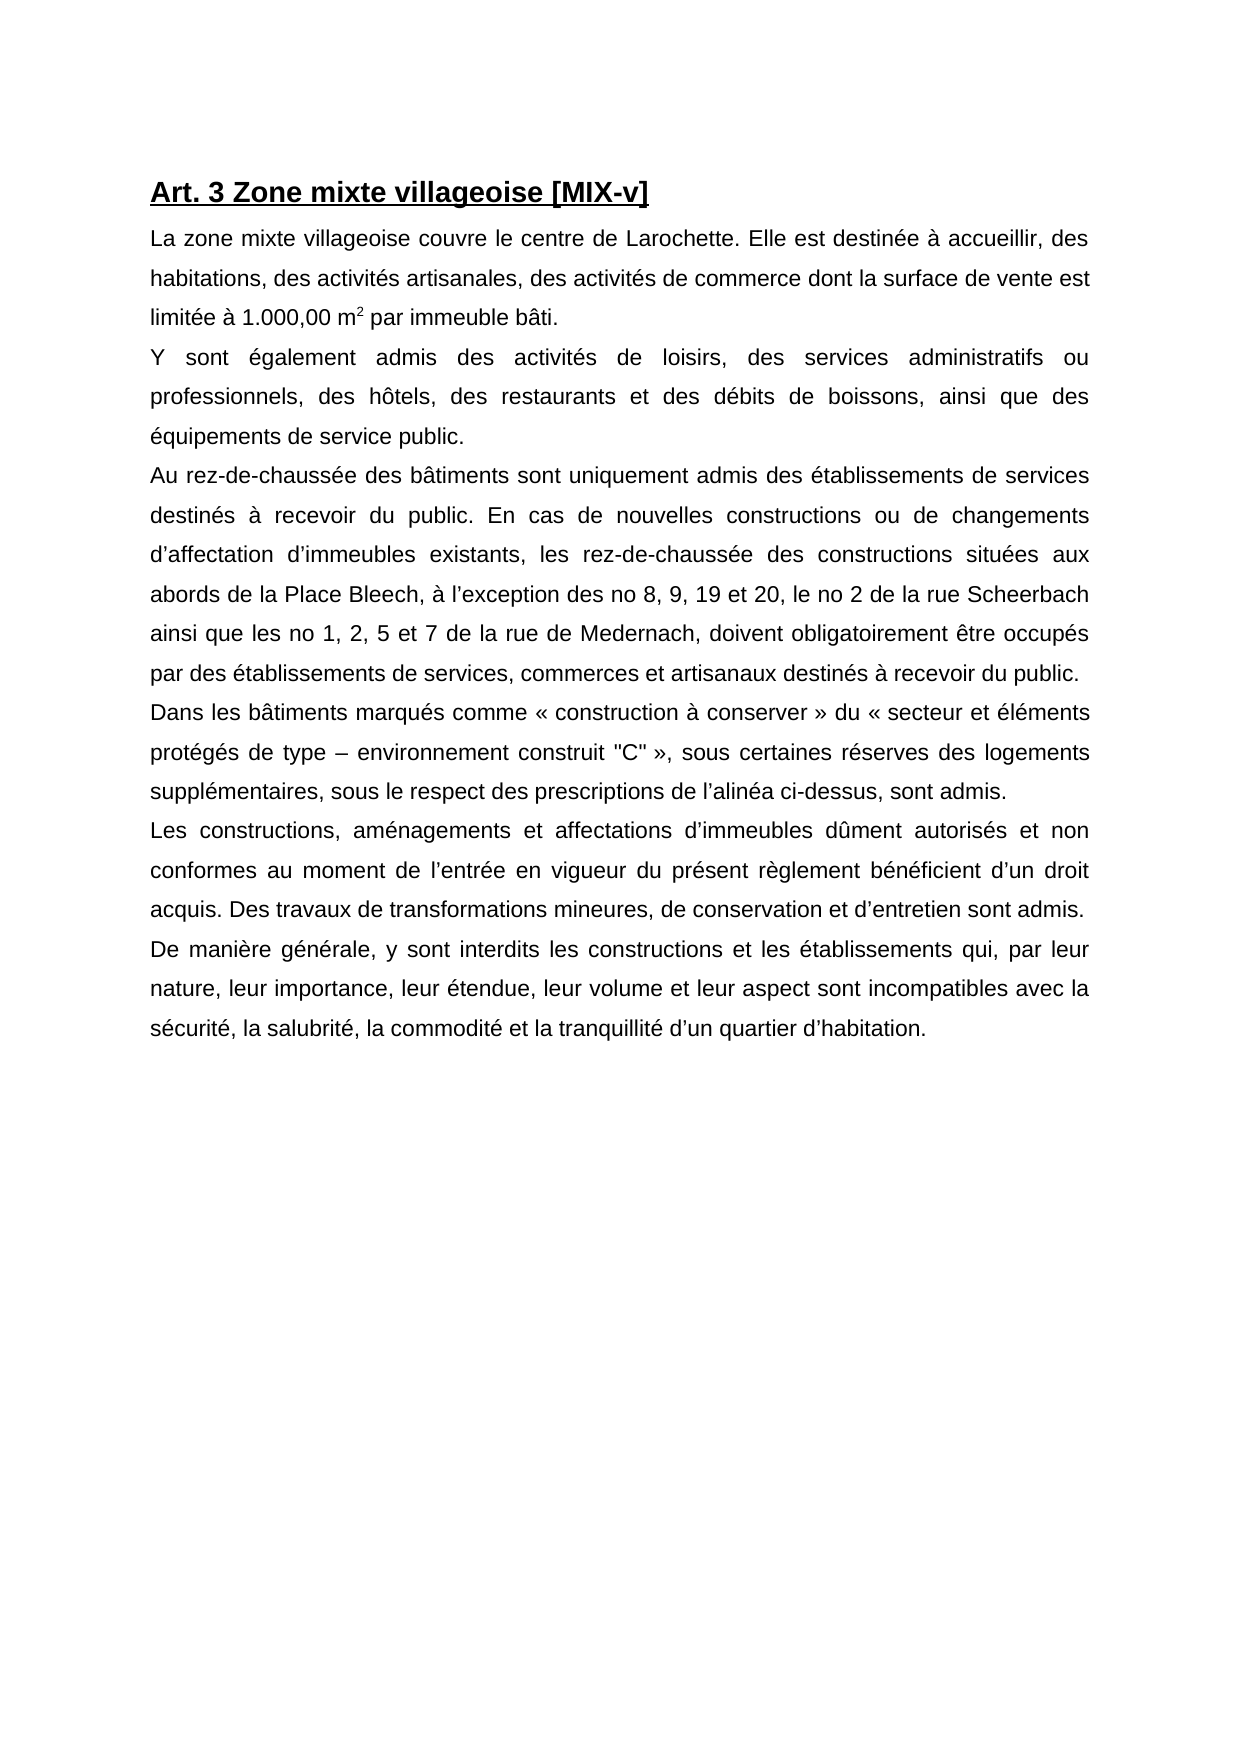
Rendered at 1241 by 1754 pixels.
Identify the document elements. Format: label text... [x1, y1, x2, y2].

subtitle Art. 3 Zone mixte villageoise [MIX-v] [150, 175, 1090, 208]
text Les constructions, aménagements et affectations d’immeubles dûment autorisés et non conformes au moment de l’entrée en vigueur du présent règlement bénéficient d’un droit acquis. Des travaux de transformations mineures, de conservation et d’entretien sont admis. [150, 817, 1090, 923]
text Y sont également admis des activités de loisirs, des services administratifs ou professionnels, des hôtels, des restaurants et des débits de boissons, ainsi que des équipements de service public. [150, 344, 1090, 449]
text La zone mixte villageoise couvre le centre de Larochette. Elle est destinée à accueillir, des habitations, des activités artisanales, des activités de commerce dont la surface de vente est limitée à 1.000,00 m2 par immeuble bâti. [150, 225, 1090, 331]
text Dans les bâtiments marqués comme « construction à conserver » du « secteur et éléments protégés de type – environnement construit "C" », sous certaines réserves des logements supplémentaires, sous le respect des prescriptions de l’alinéa ci-dessus, sont admis. [150, 699, 1090, 804]
text Au rez-de-chaussée des bâtiments sont uniquement admis des établissements de services destinés à recevoir du public. En cas de nouvelles constructions ou de changements d’affectation d’immeubles existants, les rez-de-chaussée des constructions situées aux abords de la Place Bleech, à l’exception des no 8, 9, 19 et 20, le no 2 de la rue Scheerbach ainsi que les no 1, 2, 5 et 7 de la rue de Medernach, doivent obligatoirement être occupés par des établissements de services, commerces et artisanaux destinés à recevoir du public. [150, 462, 1090, 686]
text De manière générale, y sont interdits les constructions et les établissements qui, par leur nature, leur importance, leur étendue, leur volume et leur aspect sont incompatibles avec la sécurité, la salubrité, la commodité et la tranquillité d’un quartier d’habitation. [150, 936, 1090, 1041]
